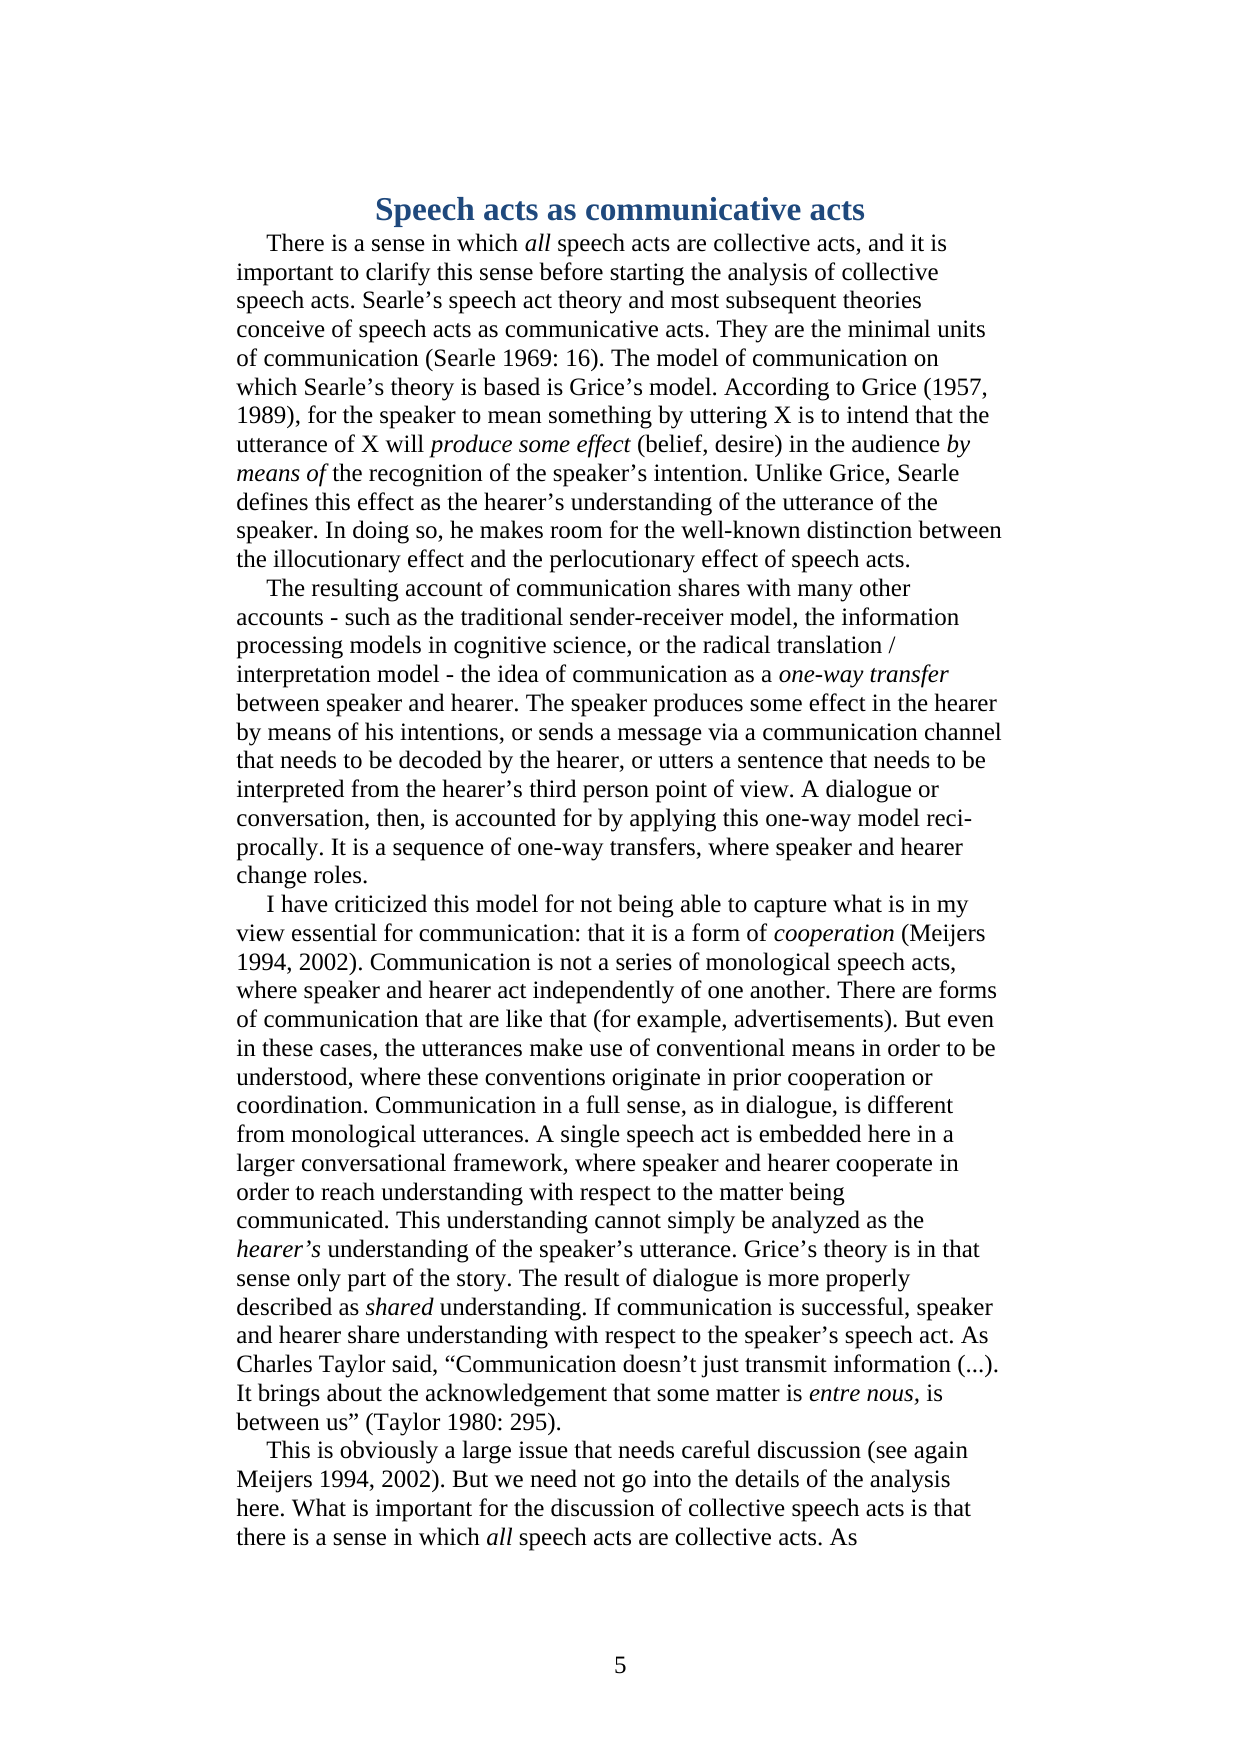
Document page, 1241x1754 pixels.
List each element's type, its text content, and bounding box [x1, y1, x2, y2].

text There is a sense in which all speech acts are collective acts, and it is important to clarify this sense before starting the analysis of collective speech acts. Searle’s speech act theory and most subsequent theories conceive of speech acts as communicative acts. They are the minimal units of communication (Searle 1969: 16). The model of communication on which Searle’s theory is based is Grice’s model. According to Grice (1957, 1989), for the speaker to mean something by uttering X is to intend that the utterance of X will produce some effect (belief, desire) in the audience by means of the recognition of the speaker’s intention. Unlike Grice, Searle defines this effect as the hearer’s understanding of the utterance of the speaker. In doing so, he makes room for the well-known distinction between the illocutionary effect and the perlocutionary effect of speech acts. [236, 228, 1004, 573]
text The resulting account of communication shares with many other accounts - such as the traditional sender-receiver model, the information processing models in cognitive science, or the radical translation / interpretation model - the idea of communication as a one-way transfer between speaker and hearer. The speaker produces some effect in the hearer by means of his intentions, or sends a message via a communication channel that needs to be decoded by the hearer, or utters a sentence that needs to be interpreted from the hearer’s third person point of view. A dialogue or conversation, then, is accounted for by applying this one-way model reciprocally. It is a sequence of one-way transfers, where speaker and hearer change roles. [236, 573, 1004, 889]
subtitle Speech acts as communicative acts [236, 190, 1004, 228]
text I have criticized this model for not being able to capture what is in my view essential for communication: that it is a form of cooperation (Meijers 1994, 2002). Communication is not a series of monological speech acts, where speaker and hearer act independently of one another. There are forms of communication that are like that (for example, advertisements). But even in these cases, the utterances make use of conventional means in order to be understood, where these conventions originate in prior cooperation or coordination. Communication in a full sense, as in dialogue, is different from monological utterances. A single speech act is embedded here in a larger conversational framework, where speaker and hearer cooperate in order to reach understanding with respect to the matter being communicated. This understanding cannot simply be analyzed as the hearer’s understanding of the speaker’s utterance. Grice’s theory is in that sense only part of the story. The result of dialogue is more properly described as shared understanding. If communication is successful, speaker and hearer share understanding with respect to the speaker’s speech act. As Charles Taylor said, “Communication doesn’t just transmit information (...). It brings about the acknowledgement that some matter is entre nous, is between us” (Taylor 1980: 295). [236, 889, 1004, 1436]
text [236, 1436, 1004, 1551]
